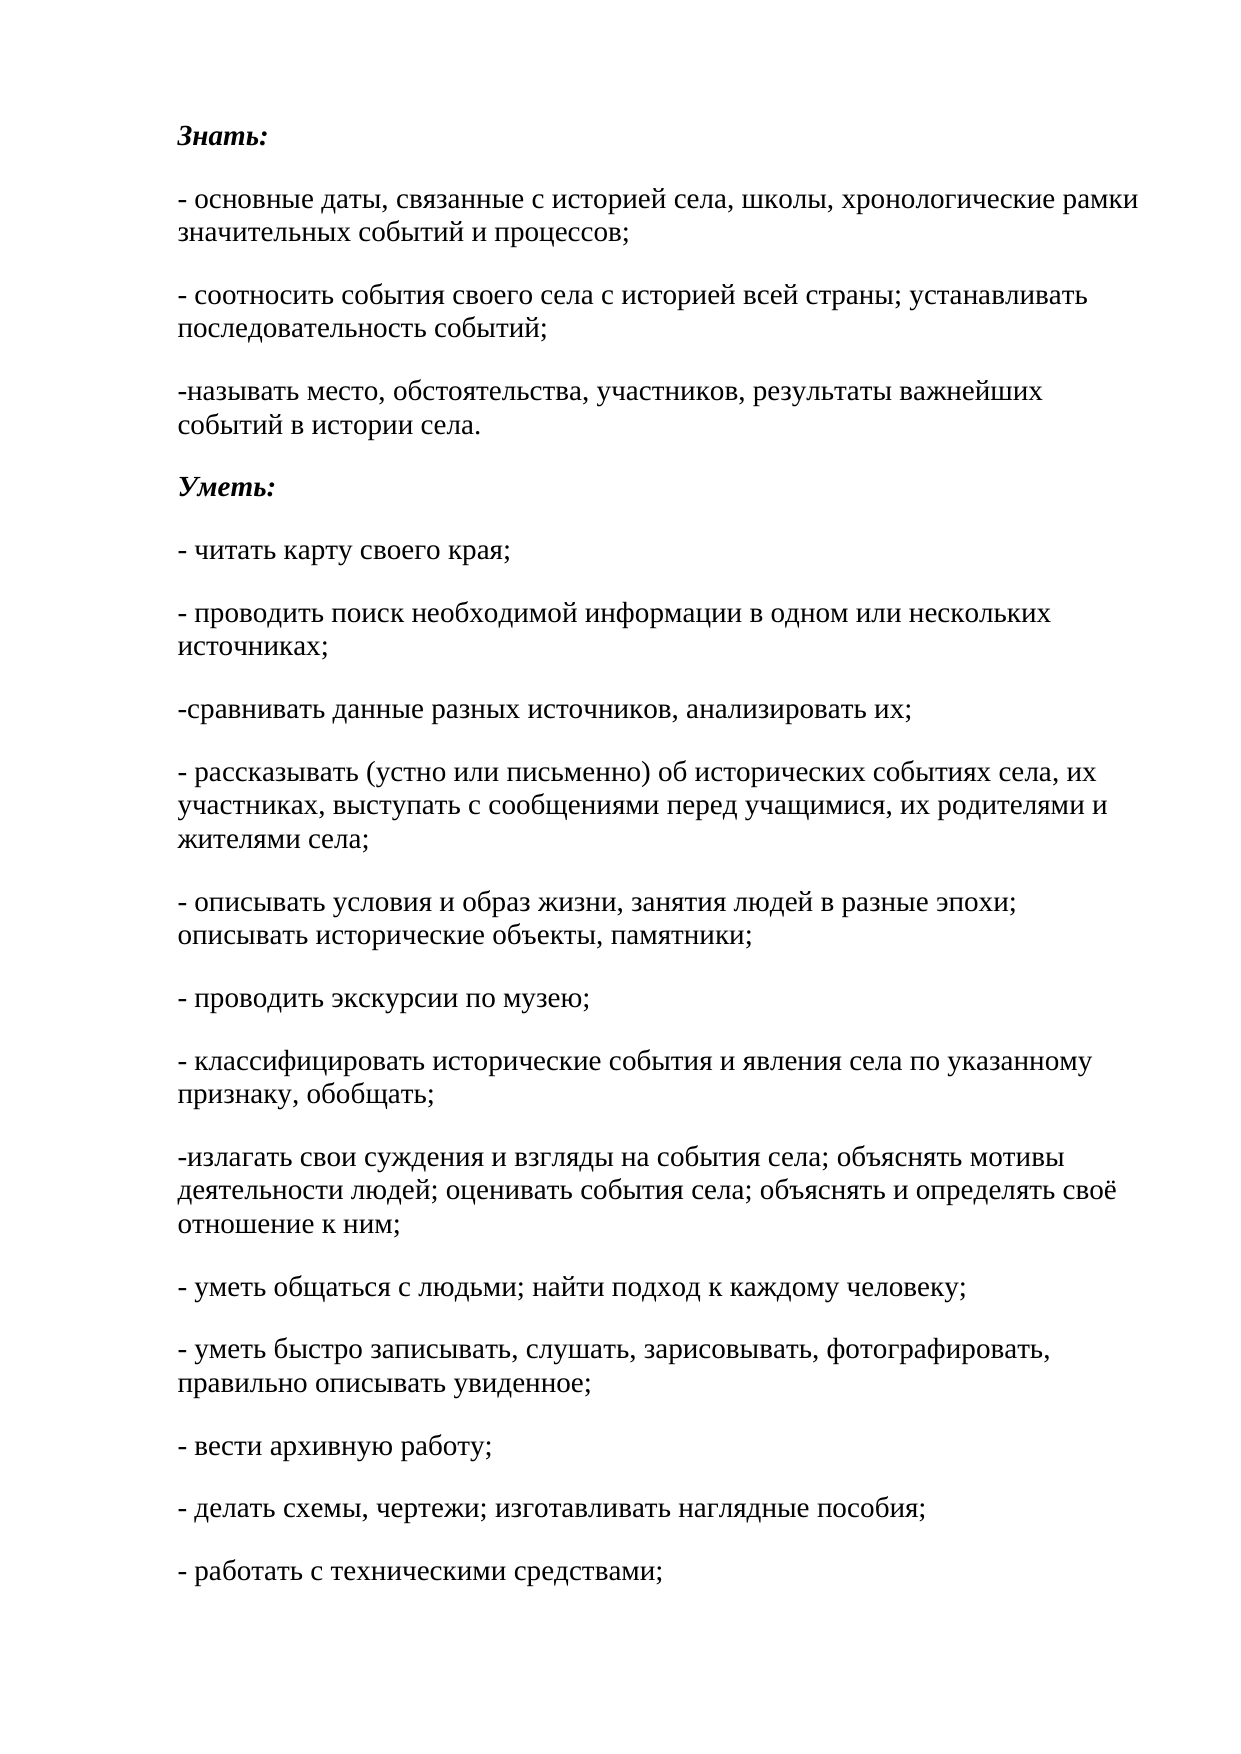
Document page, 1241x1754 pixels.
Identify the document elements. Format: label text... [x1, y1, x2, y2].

text - описывать условия и образ жизни, занятия людей в разные эпохи; описывать исторические объекты, памятники; [177, 884, 1152, 951]
text - проводить экскурсии по музею; [177, 980, 1152, 1013]
text -называть место, обстоятельства, участников, результаты важнейших событий в истории села. [177, 373, 1152, 440]
text -сравнивать данные разных источников, анализировать их; [177, 691, 1152, 725]
text -излагать свои суждения и взгляды на события села; объяснять мотивы деятельности людей; оценивать события села; объяснять и определять своё отношение к ним; [177, 1139, 1152, 1239]
text - делать схемы, чертежи; изготавливать наглядные пособия; [177, 1490, 1152, 1524]
text - проводить поиск необходимой информации в одном или нескольких источниках; [177, 595, 1152, 662]
text Знать: [177, 118, 1152, 152]
text - классифицировать исторические события и явления села по указанному признаку, обобщать; [177, 1043, 1152, 1110]
text Уметь: [177, 469, 1152, 503]
text - соотносить события своего села с историей всей страны; устанавливать последовательность событий; [177, 277, 1152, 344]
text - рассказывать (устно или письменно) об исторических событиях села, их участниках, выступать с сообщениями перед учащимися, их родителями и жителями села; [177, 754, 1152, 854]
text - уметь быстро записывать, слушать, зарисовывать, фотографировать, правильно описывать увиденное; [177, 1331, 1152, 1398]
text - основные даты, связанные с историей села, школы, хронологические рамки значительных событий и процессов; [177, 181, 1152, 248]
text - работать с техническими средствами; [177, 1553, 1152, 1587]
text - читать карту своего края; [177, 532, 1152, 566]
text - вести архивную работу; [177, 1428, 1152, 1461]
text - уметь общаться с людьми; найти подход к каждому человеку; [177, 1269, 1152, 1302]
